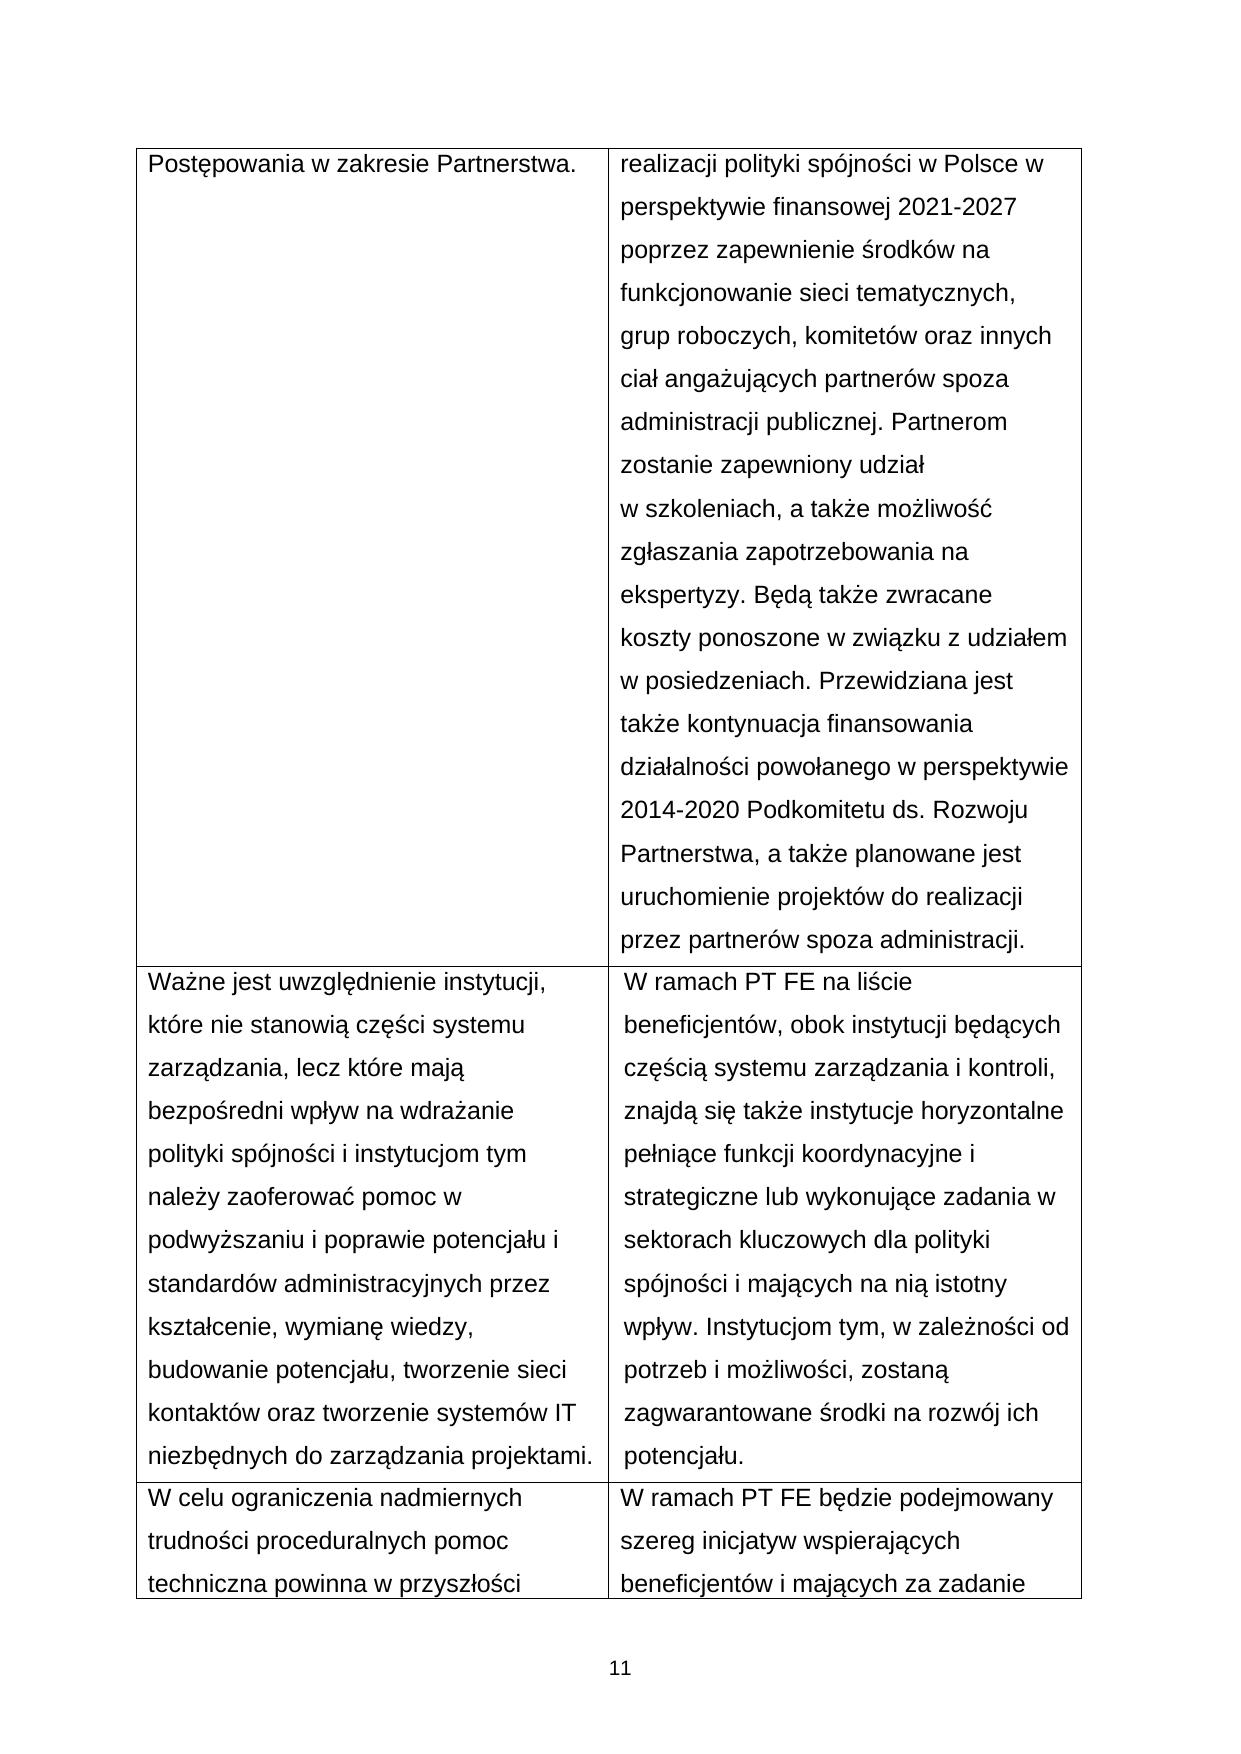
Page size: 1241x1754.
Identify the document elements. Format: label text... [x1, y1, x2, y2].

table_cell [609, 1483, 1081, 1598]
table_cell W ramach PT FE na liście beneficjentów, obok instytucji będących częścią systemu zarządzania i kontroli, znajdą się także instytucje horyzontalne pełniące funkcji koordynacyjne i strategiczne lub wykonujące zadania w sektorach kluczowych dla polityki spójności i mających na nią istotny wpływ. Instytucjom tym, w zależności od potrzeb i możliwości, zostaną zagwarantowane środki na rozwój ich potencjału. [609, 967, 1081, 1482]
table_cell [137, 149, 608, 966]
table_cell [137, 1483, 608, 1598]
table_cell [609, 149, 1081, 966]
table_cell Ważne jest uwzględnienie instytucji, które nie stanowią części systemu zarządzania, lecz które mają bezpośredni wpływ na wdrażanie polityki spójności i instytucjom tym należy zaoferować pomoc w podwyższaniu i poprawie potencjału i standardów administracyjnych przez kształcenie, wymianę wiedzy, budowanie potencjału, tworzenie sieci kontaktów oraz tworzenie systemów IT niezbędnych do zarządzania projektami. [137, 967, 608, 1482]
